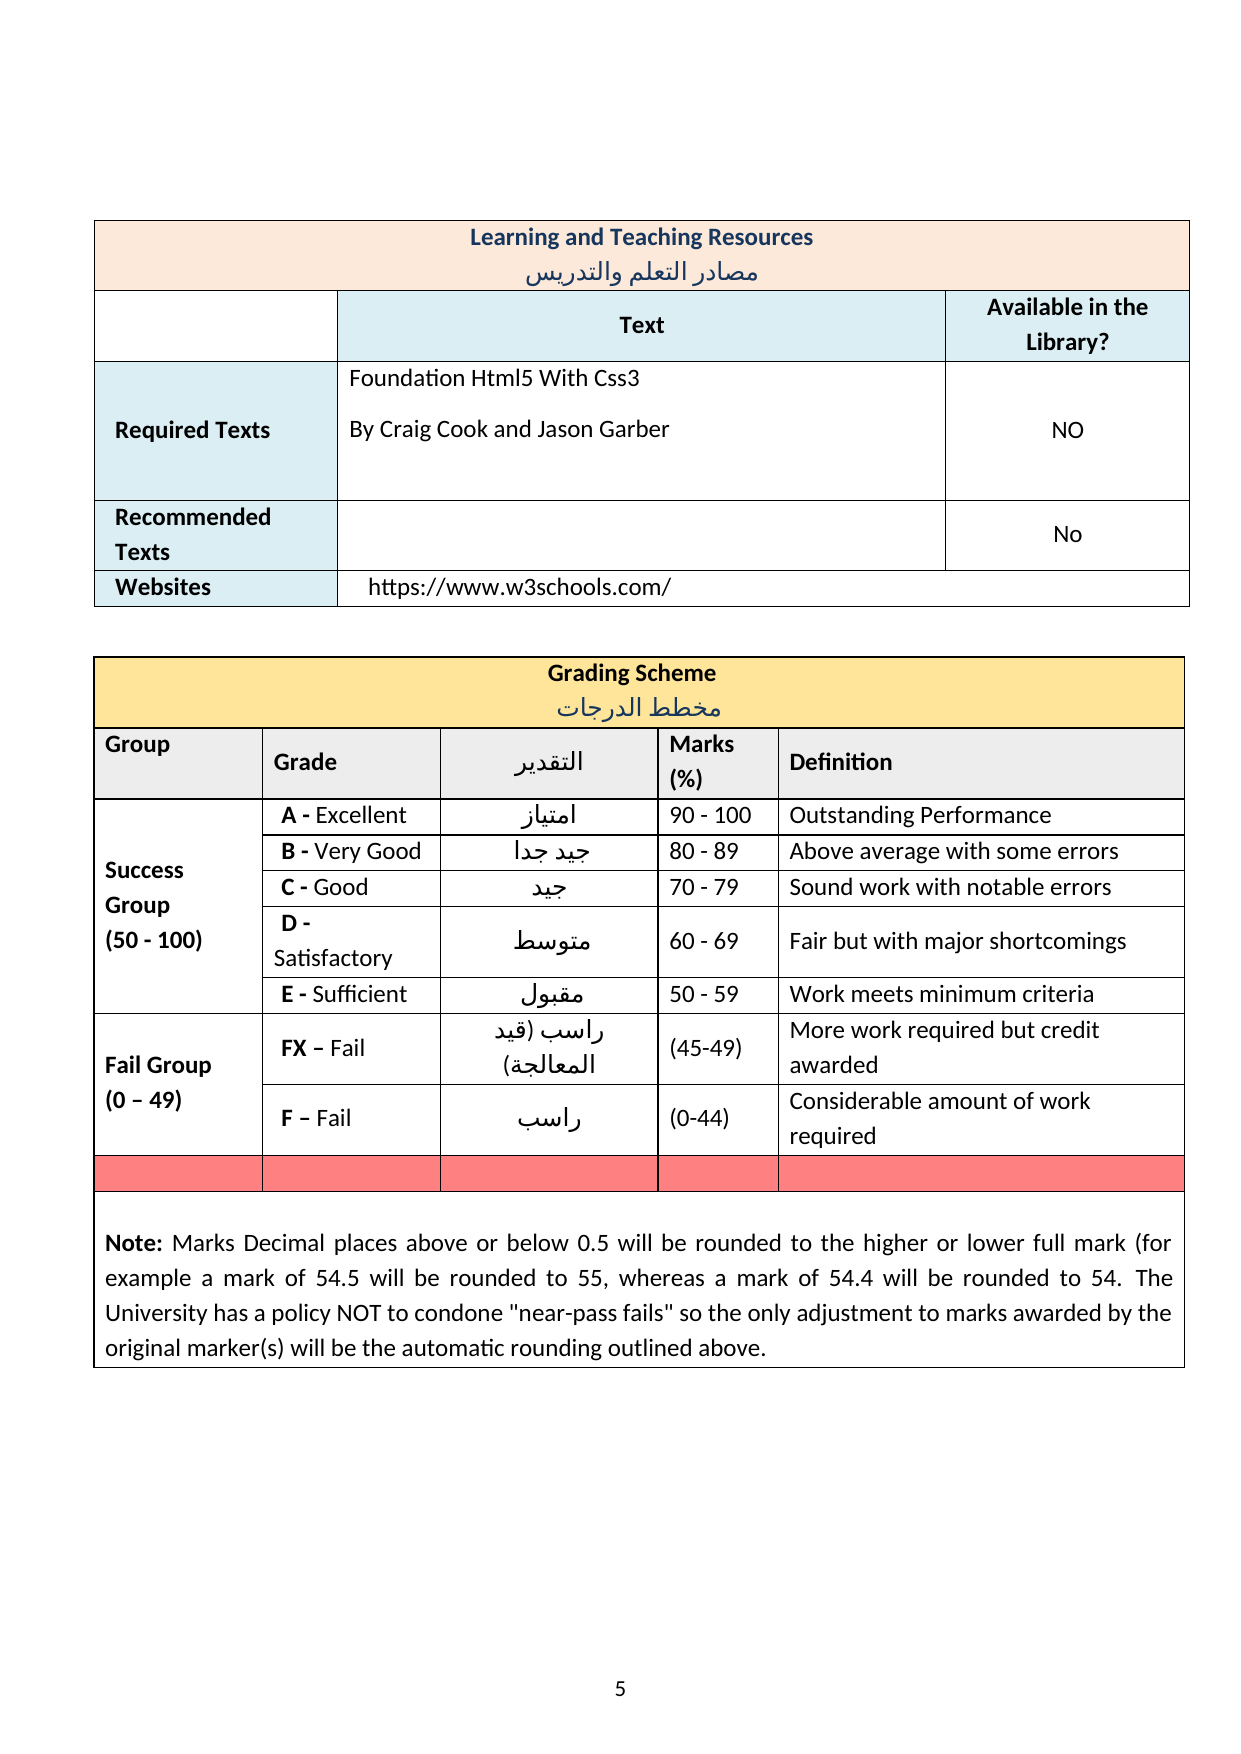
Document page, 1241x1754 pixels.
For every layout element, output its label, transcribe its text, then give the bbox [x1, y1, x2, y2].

table_cell [263, 1156, 440, 1191]
table_cell C - Good [263, 871, 440, 906]
table_cell راسب [441, 1085, 657, 1154]
table_cell 60 - 69 [659, 907, 778, 977]
table_cell Websites [95, 571, 337, 606]
table_cell Definition [779, 729, 1184, 798]
table_cell (45-49) [659, 1014, 778, 1083]
table_cell Fail Group (0 – 49) [95, 1014, 262, 1154]
table_cell Sound work with notable errors [779, 871, 1184, 906]
table_cell [441, 1156, 657, 1191]
table_cell [779, 1156, 1184, 1191]
table_cell جيد [441, 871, 657, 906]
table_cell A - Excellent [263, 800, 440, 834]
table_cell Marks (%) [659, 729, 778, 798]
table_cell Considerable amount of work required [779, 1085, 1184, 1154]
table_cell Note: Marks Decimal places above or below 0.5 will be rounded to the higher or lower full mark (for example a mark of 54.5 will be rounded to 55, whereas a mark of 54.4 will be rounded to 54. The University has a policy NOT to condone "near-pass fails" so the only adjustment to marks awarded by the original marker(s) will be the automatic rounding outlined above. [95, 1192, 1184, 1367]
table_cell B - Very Good [263, 836, 440, 870]
table_header Grading Scheme مخطط الدرجات [95, 658, 1184, 727]
table_cell [95, 291, 337, 361]
table_cell [95, 1156, 262, 1191]
table_cell Required Texts [95, 362, 337, 500]
table_cell التقدير [441, 729, 657, 798]
table_cell E - Sufficient [263, 978, 440, 1013]
table_cell جيد جدا [441, 836, 657, 870]
table_cell Foundation Html5 With Css3 By Craig Cook and Jason Garber [338, 362, 945, 500]
table_cell No [946, 501, 1189, 570]
table_cell FX – Fail [263, 1014, 440, 1083]
table_cell NO [946, 362, 1189, 500]
table_cell More work required but credit awarded [779, 1014, 1184, 1083]
table_cell F – Fail [263, 1085, 440, 1154]
table_cell [659, 1156, 778, 1191]
table_cell Available in the Library? [946, 291, 1189, 361]
table_cell (0-44) [659, 1085, 778, 1154]
table_cell Outstanding Performance [779, 800, 1184, 834]
table_cell Above average with some errors [779, 836, 1184, 870]
table_cell 50 - 59 [659, 978, 778, 1013]
table_cell Fair but with major shortcomings [779, 907, 1184, 977]
table_cell https://www.w3schools.com/ [338, 571, 1189, 606]
table_cell متوسط [441, 907, 657, 977]
table_cell [338, 501, 945, 570]
table_cell Work meets minimum criteria [779, 978, 1184, 1013]
table_cell Group [95, 729, 262, 798]
table_cell 80 - 89 [659, 836, 778, 870]
table_cell راسب (قيد المعالجة) [441, 1014, 657, 1083]
table_cell امتياز [441, 800, 657, 834]
table_cell Recommended Texts [95, 501, 337, 570]
table_header Learning and Teaching Resources مصادر التعلم والتدريس [95, 221, 1189, 290]
table_cell 90 - 100 [659, 800, 778, 834]
table_cell 70 - 79 [659, 871, 778, 906]
table_cell مقبول [441, 978, 657, 1013]
table_cell Grade [263, 729, 440, 798]
table_cell Success Group (50 - 100) [95, 800, 262, 1013]
table_cell Text [338, 291, 945, 361]
table_cell D - Satisfactory [263, 907, 440, 977]
